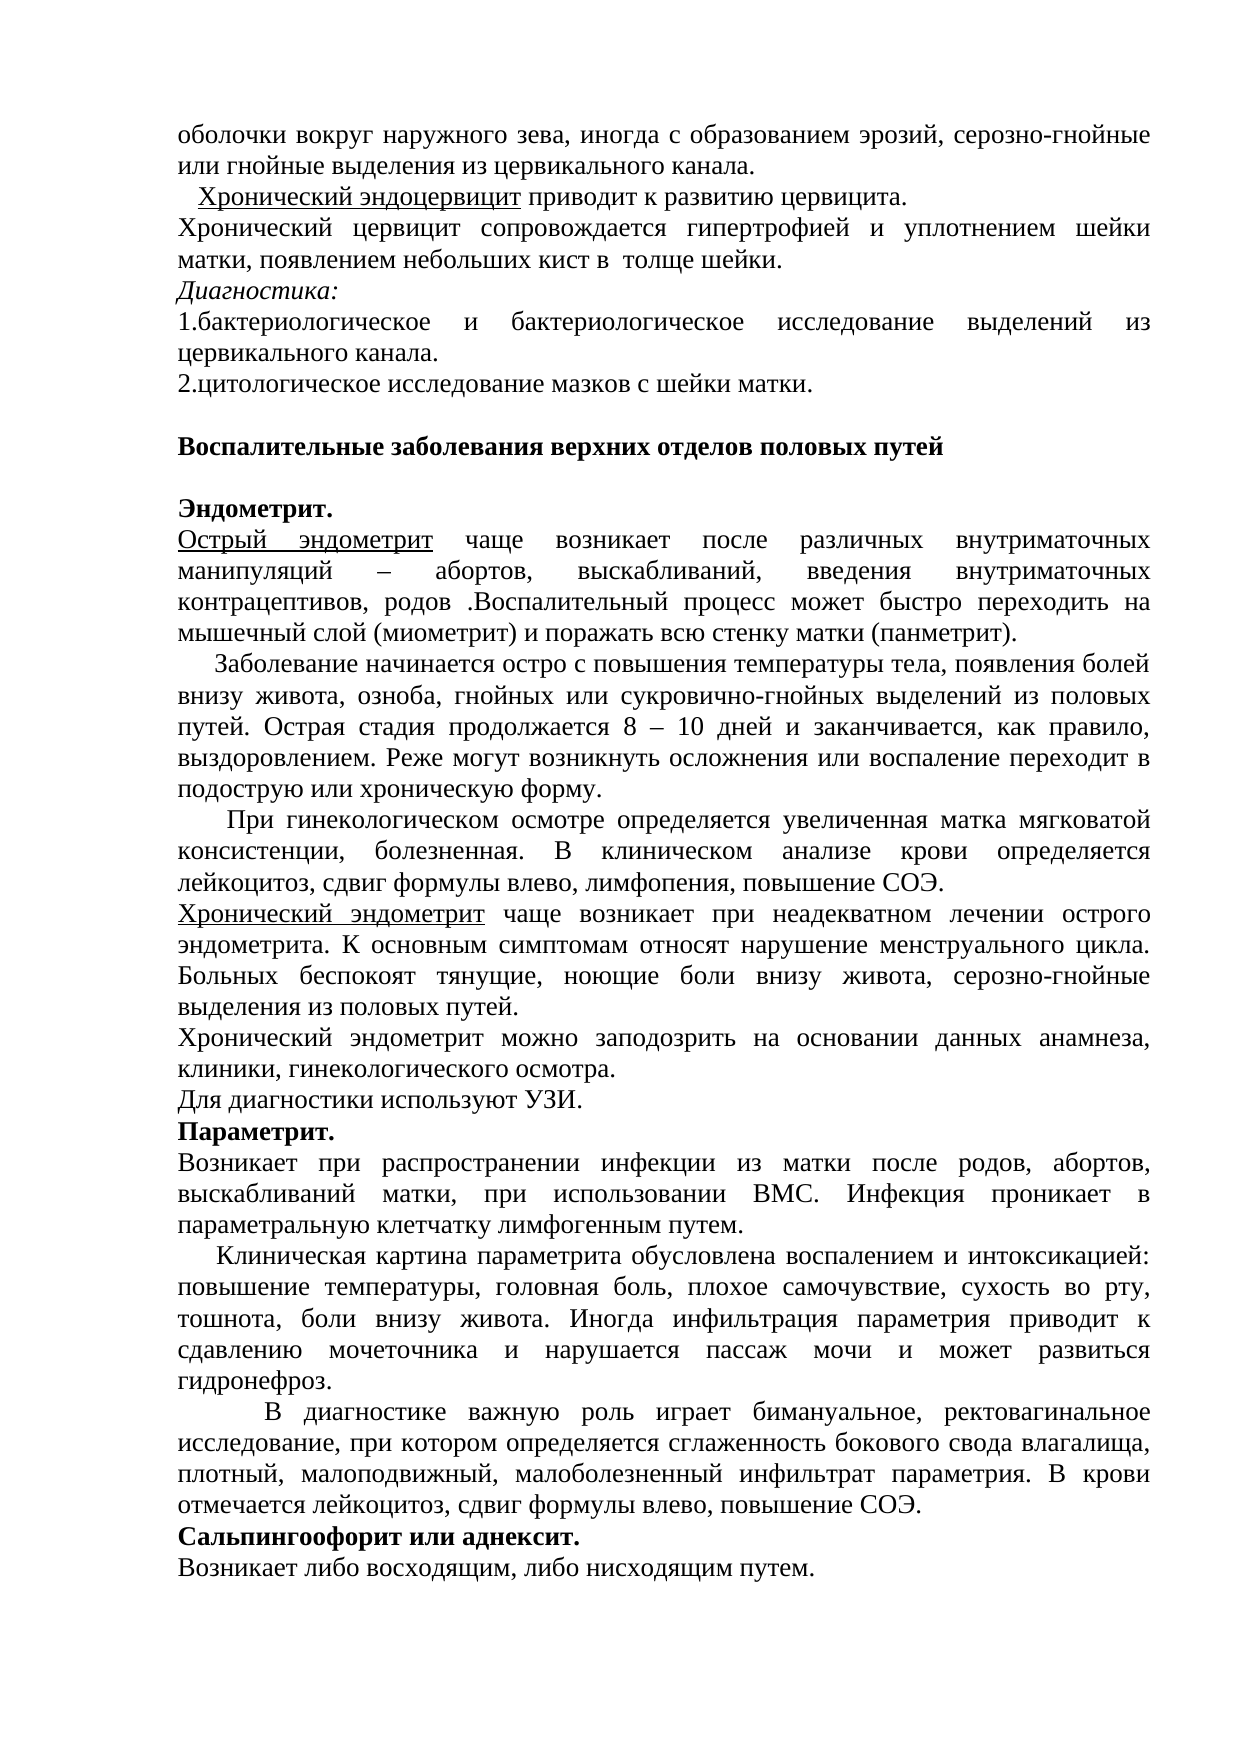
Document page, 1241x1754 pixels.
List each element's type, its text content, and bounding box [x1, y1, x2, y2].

text Острый эндометрит чаще возникает после различных внутриматочных манипуляций – абортов, выскабливаний, введения внутриматочных контрацептивов, родов .Воспалительный процесс может быстро переходить на мышечный слой (миометрит) и поражать всю стенку матки (панметрит). [177, 523, 1152, 648]
text В диагностике важную роль играет бимануальное, ректовагинальное исследование, при котором определяется сглаженность бокового свода влагалища, плотный, малоподвижный, малоболезненный инфильтрат параметрия. В крови отмечается лейкоцитоз, сдвиг формулы влево, повышение СОЭ. [177, 1395, 1152, 1520]
text Возникает при распространении инфекции из матки после родов, абортов, выскабливаний матки, при использовании ВМС. Инфекция проникает в параметральную клетчатку лимфогенным путем. [177, 1146, 1152, 1239]
text Для диагностики используют УЗИ. [177, 1084, 1152, 1115]
text Хронический эндоцервицит приводит к развитию цервицита. [177, 180, 1152, 212]
text Параметрит. [177, 1115, 1152, 1146]
text Хронический цервицит сопровождается гипертрофией и уплотнением шейки матки, появлением небольших кист в толще шейки. [177, 212, 1152, 274]
text Хронический эндометрит чаще возникает при неадекватном лечении острого эндометрита. К основным симптомам относят нарушение менструального цикла. Больных беспокоят тянущие, ноющие боли внизу живота, серозно-гнойные выделения из половых путей. [177, 897, 1152, 1021]
text Сальпингоофорит или аднексит. [177, 1520, 1152, 1551]
text Эндометрит. [177, 492, 1152, 523]
text Заболевание начинается остро с повышения температуры тела, появления болей внизу живота, озноба, гнойных или сукровично-гнойных выделений из половых путей. Острая стадия продолжается 8 – 10 дней и заканчивается, как правило, выздоровлением. Реже могут возникнуть осложнения или воспаление переходит в подострую или хроническую форму. [177, 648, 1152, 803]
text При гинекологическом осмотре определяется увеличенная матка мягковатой консистенции, болезненная. В клиническом анализе крови определяется лейкоцитоз, сдвиг формулы влево, лимфопения, повышение СОЭ. [177, 803, 1152, 897]
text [177, 118, 1152, 180]
text Хронический эндометрит можно заподозрить на основании данных анамнеза, клиники, гинекологического осмотра. [177, 1021, 1152, 1084]
text Клиническая картина параметрита обусловлена воспалением и интоксикацией: повышение температуры, головная боль, плохое самочувствие, сухость во рту, тошнота, боли внизу живота. Иногда инфильтрация параметрия приводит к сдавлению мочеточника и нарушается пассаж мочи и может развиться гидронефроз. [177, 1239, 1152, 1395]
text 2.цитологическое исследование мазков с шейки матки. [177, 367, 1152, 398]
text 1.бактериологическое и бактериологическое исследование выделений из цервикального канала. [177, 305, 1152, 367]
text Возникает либо восходящим, либо нисходящим путем. [177, 1551, 1152, 1582]
text Воспалительные заболевания верхних отделов половых путей [177, 429, 1152, 461]
text Диагностика: [177, 274, 1152, 305]
